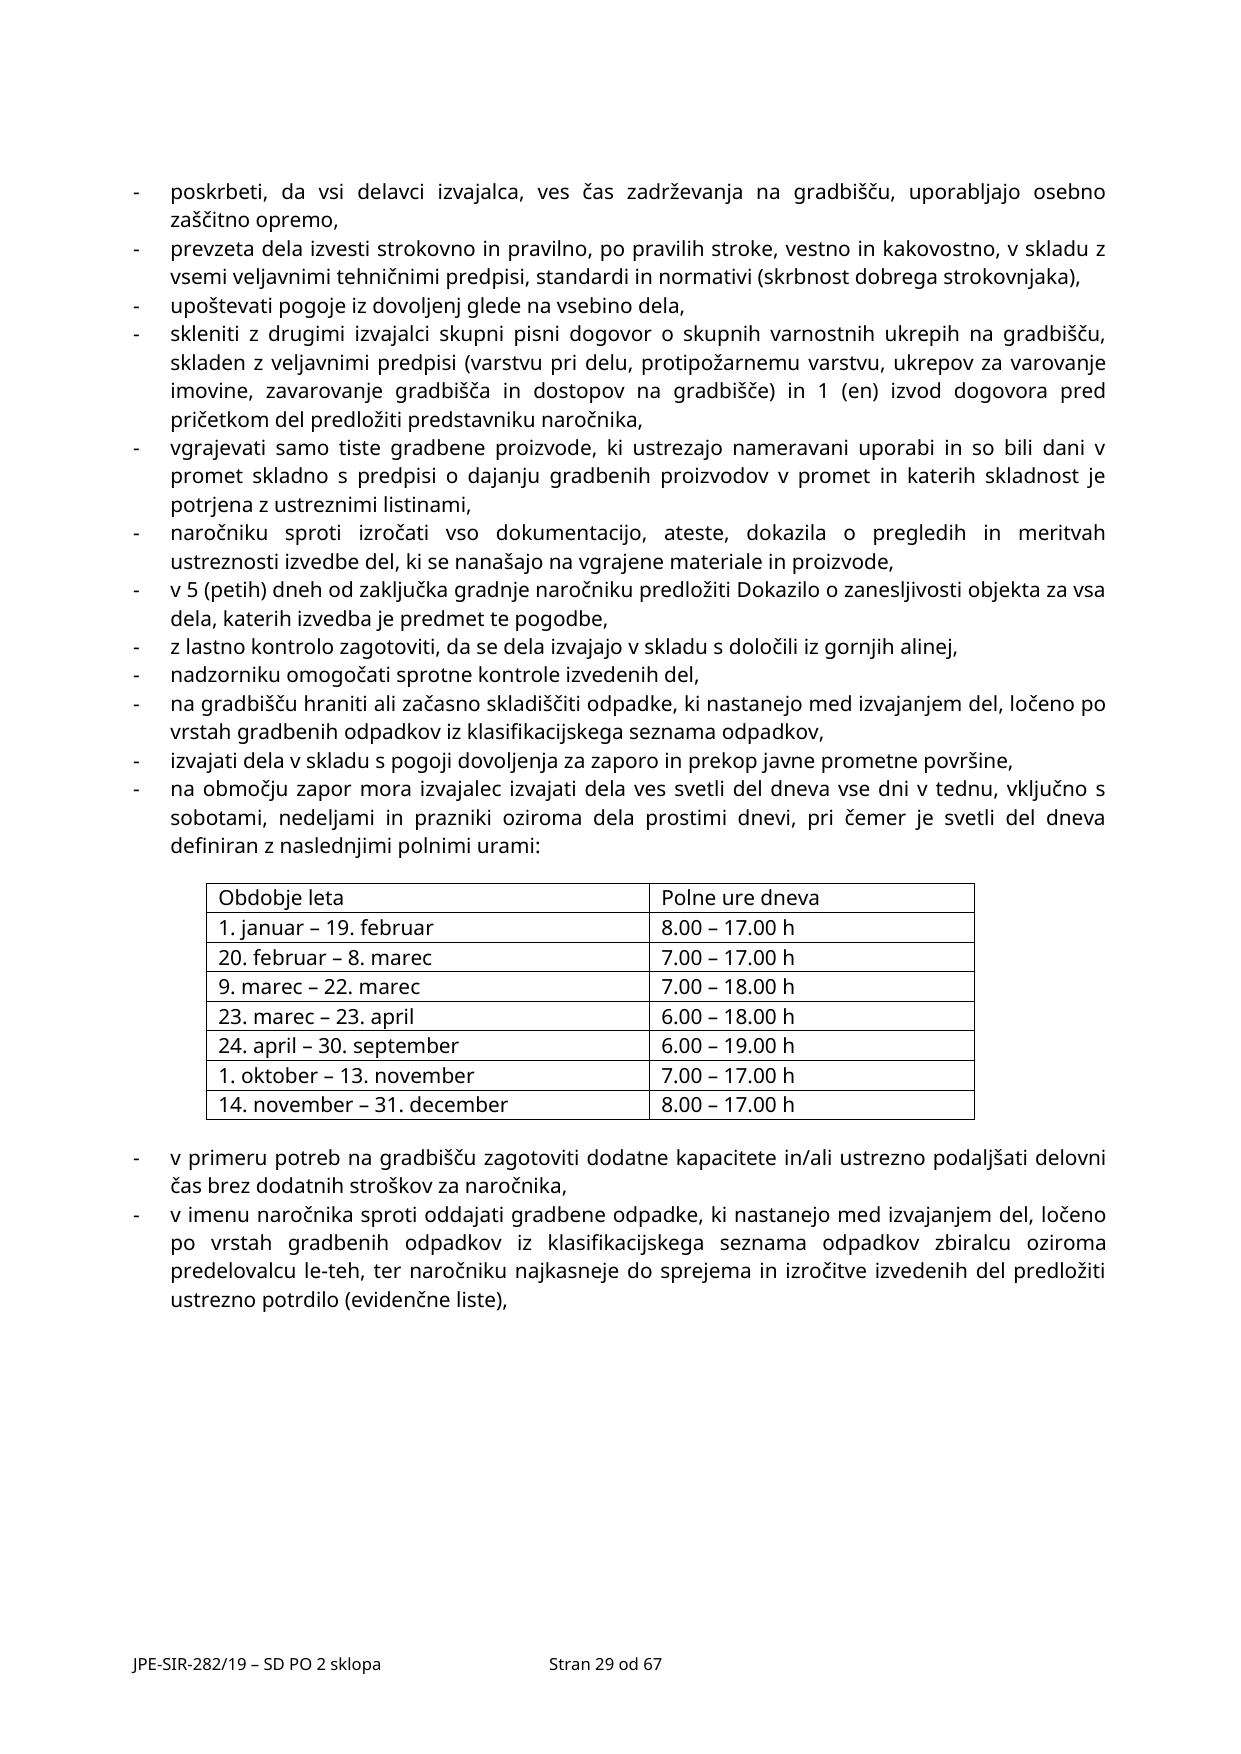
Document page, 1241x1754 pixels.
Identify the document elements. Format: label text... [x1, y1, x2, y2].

list upoštevati pogoje iz dovoljenj glede na vsebino dela, [133, 291, 1107, 319]
table_header Polne ure dneva [650, 884, 974, 912]
list naročniku sproti izročati vso dokumentacijo, ateste, dokazila o pregledih in meritvah ustreznosti izvedbe del, ki se nanašajo na vgrajene materiale in proizvode, [133, 518, 1107, 575]
table_cell 9. marec – 22. marec [207, 972, 649, 1001]
table_cell 6.00 – 19.00 h [650, 1031, 974, 1060]
table_cell 24. april – 30. september [207, 1031, 649, 1060]
table_cell 20. februar – 8. marec [207, 943, 649, 971]
list v imenu naročnika sproti oddajati gradbene odpadke, ki nastanejo med izvajanjem del, ločeno po vrstah gradbenih odpadkov iz klasifikacijskega seznama odpadkov zbiralcu oziroma predelovalcu le-teh, ter naročniku najkasneje do sprejema in izročitve izvedenih del predložiti ustrezno potrdilo (evidenčne liste), [133, 1200, 1107, 1313]
list prevzeta dela izvesti strokovno in pravilno, po pravilih stroke, vestno in kakovostno, v skladu z vsemi veljavnimi tehničnimi predpisi, standardi in normativi (skrbnost dobrega strokovnjaka), [133, 234, 1107, 291]
table_cell 14. november – 31. december [207, 1091, 649, 1119]
list na gradbišču hraniti ali začasno skladiščiti odpadke, ki nastanejo med izvajanjem del, ločeno po vrstah gradbenih odpadkov iz klasifikacijskega seznama odpadkov, [133, 689, 1107, 746]
table_cell 1. januar – 19. februar [207, 913, 649, 942]
list v 5 (petih) dneh od zaključka gradnje naročniku predložiti Dokazilo o zanesljivosti objekta za vsa dela, katerih izvedba je predmet te pogodbe, [133, 575, 1107, 632]
list izvajati dela v skladu s pogoji dovoljenja za zaporo in prekop javne prometne površine, [133, 746, 1107, 774]
table_header Obdobje leta [207, 884, 649, 912]
table_cell 7.00 – 17.00 h [650, 943, 974, 971]
table_cell 8.00 – 17.00 h [650, 913, 974, 942]
list vgrajevati samo tiste gradbene proizvode, ki ustrezajo nameravani uporabi in so bili dani v promet skladno s predpisi o dajanju gradbenih proizvodov v promet in katerih skladnost je potrjena z ustreznimi listinami, [133, 433, 1107, 518]
table_cell 23. marec – 23. april [207, 1002, 649, 1030]
table_cell 8.00 – 17.00 h [650, 1091, 974, 1119]
table_cell 6.00 – 18.00 h [650, 1002, 974, 1030]
table_cell 1. oktober – 13. november [207, 1061, 649, 1089]
list z lastno kontrolo zagotoviti, da se dela izvajajo v skladu s določili iz gornjih alinej, [133, 632, 1107, 661]
list poskrbeti, da vsi delavci izvajalca, ves čas zadrževanja na gradbišču, uporabljajo osebno zaščitno opremo, [133, 177, 1107, 234]
list v primeru potreb na gradbišču zagotoviti dodatne kapacitete in/ali ustrezno podaljšati delovni čas brez dodatnih stroškov za naročnika, [133, 1143, 1107, 1200]
table_cell 7.00 – 18.00 h [650, 972, 974, 1001]
list nadzorniku omogočati sprotne kontrole izvedenih del, [133, 661, 1107, 689]
list na območju zapor mora izvajalec izvajati dela ves svetli del dneva vse dni v tednu, vključno s sobotami, nedeljami in prazniki oziroma dela prostimi dnevi, pri čemer je svetli del dneva definiran z naslednjimi polnimi urami: [133, 774, 1107, 860]
list skleniti z drugimi izvajalci skupni pisni dogovor o skupnih varnostnih ukrepih na gradbišču, skladen z veljavnimi predpisi (varstvu pri delu, protipožarnemu varstvu, ukrepov za varovanje imovine, zavarovanje gradbišča in dostopov na gradbišče) in 1 (en) izvod dogovora pred pričetkom del predložiti predstavniku naročnika, [133, 319, 1107, 433]
table_cell 7.00 – 17.00 h [650, 1061, 974, 1089]
